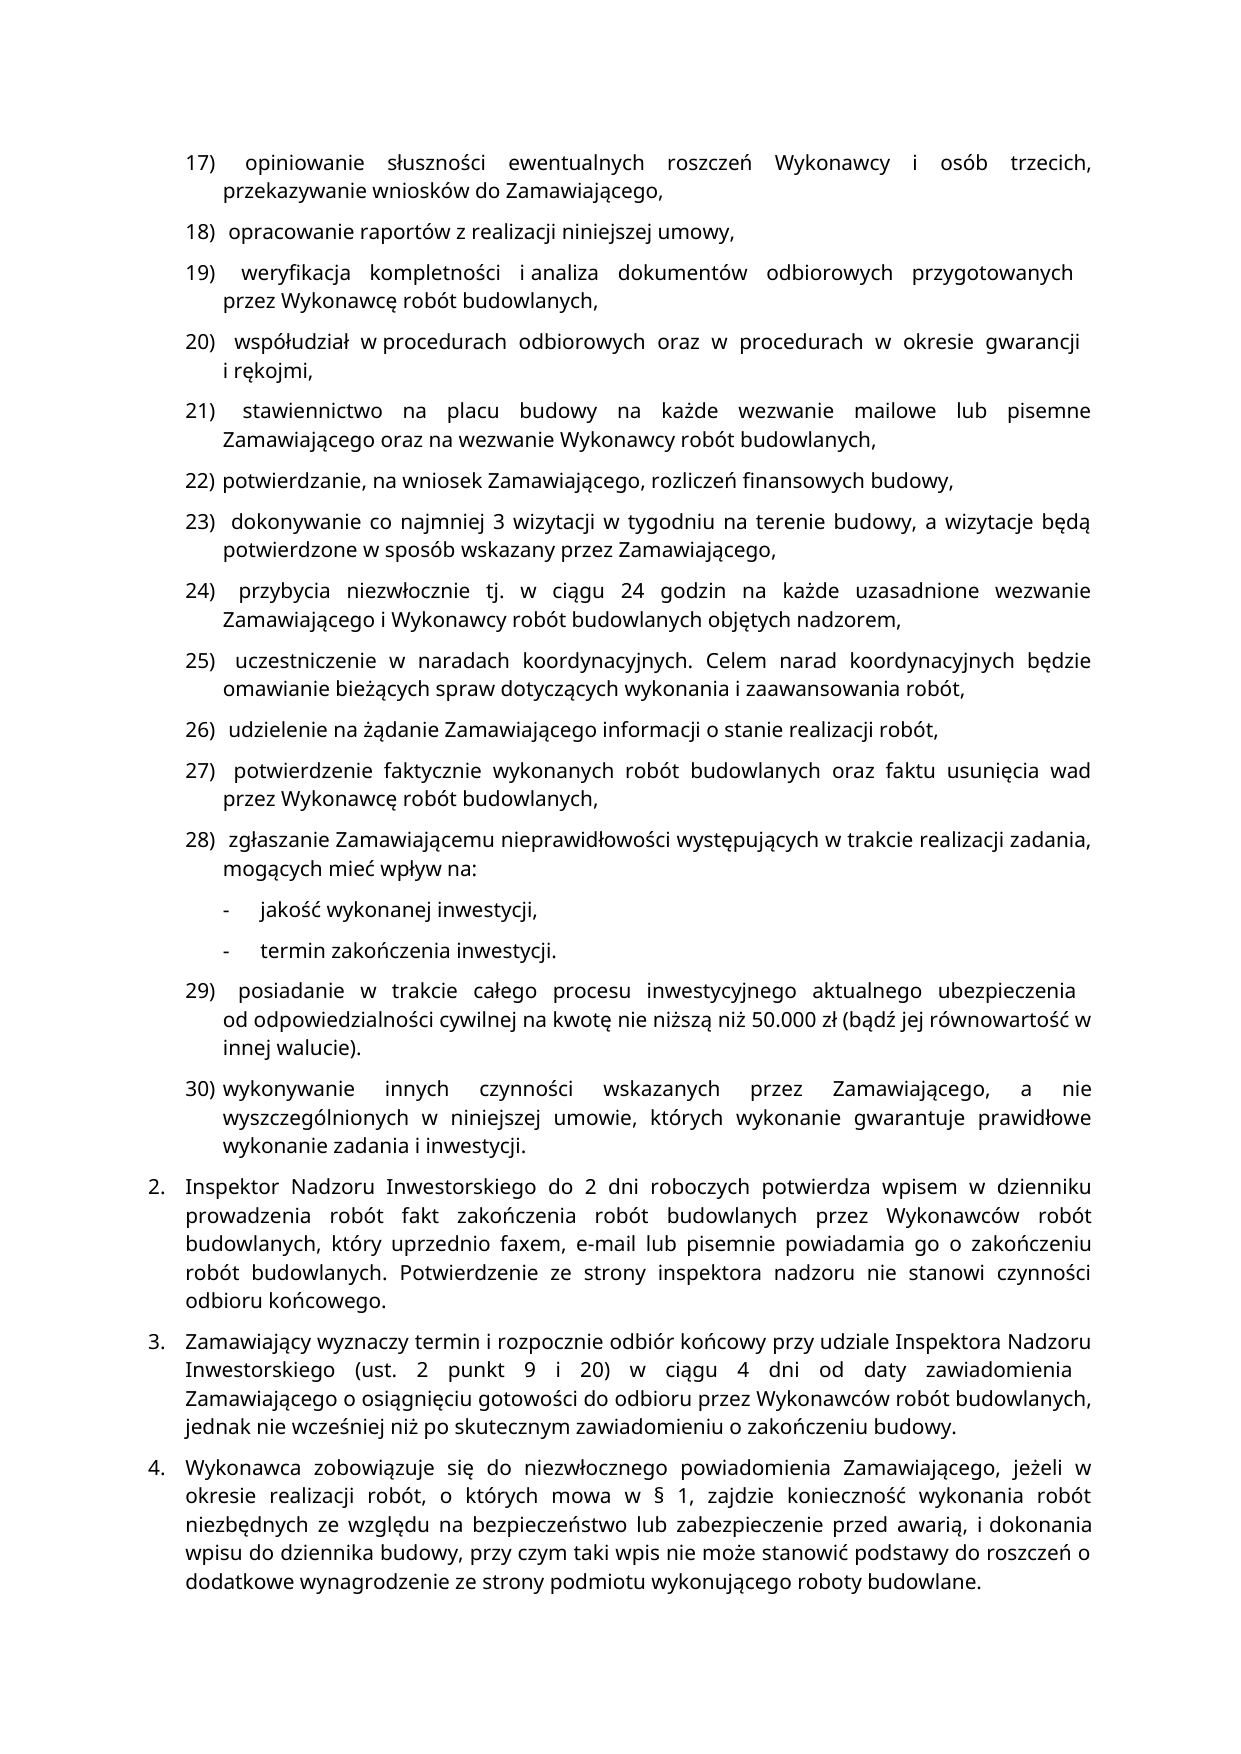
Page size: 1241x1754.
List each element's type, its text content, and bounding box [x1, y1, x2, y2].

list stawiennictwo na placu budowy na każde wezwanie mailowe lub pisemne Zamawiającego oraz na wezwanie Wykonawcy robót budowlanych, [185, 397, 1093, 453]
subtitle - termin zakończenia inwestycji. [185, 936, 1093, 964]
list dokonywanie co najmniej 3 wizytacji w tygodniu na terenie budowy, a wizytacje będą potwierdzone w sposób wskazany przez Zamawiającego, [185, 507, 1093, 564]
list opiniowanie słuszności ewentualnych roszczeń Wykonawcy i osób trzecich, przekazywanie wniosków do Zamawiającego, [185, 148, 1093, 204]
list potwierdzanie, na wniosek Zamawiającego, rozliczeń finansowych budowy, [185, 466, 1093, 494]
list posiadanie w trakcie całego procesu inwestycyjnego aktualnego ubezpieczenia od odpowiedzialności cywilnej na kwotę nie niższą niż 50.000 zł (bądź jej równowartość w innej walucie). [185, 977, 1093, 1062]
subtitle uczestniczenie w naradach koordynacyjnych. Celem narad koordynacyjnych będzie omawianie bieżących spraw dotyczących wykonania i zaawansowania robót, [185, 646, 1093, 703]
list udzielenie na żądanie Zamawiającego informacji o stanie realizacji robót, [185, 715, 1093, 743]
list przybycia niezwłocznie tj. w ciągu 24 godzin na każde uzasadnione wezwanie Zamawiającego i Wykonawcy robót budowlanych objętych nadzorem, [185, 576, 1093, 633]
list weryfikacja kompletności i analiza dokumentów odbiorowych przygotowanych przez Wykonawcę robót budowlanych, [185, 258, 1093, 315]
list opracowanie raportów z realizacji niniejszej umowy, [185, 217, 1093, 245]
list współudział w procedurach odbiorowych oraz w procedurach w okresie gwarancji i rękojmi, [185, 327, 1093, 384]
list potwierdzenie faktycznie wykonanych robót budowlanych oraz faktu usunięcia wad przez Wykonawcę robót budowlanych, [185, 756, 1093, 813]
subtitle - jakość wykonanej inwestycji, [185, 895, 1093, 923]
subtitle zgłaszanie Zamawiającemu nieprawidłowości występujących w trakcie realizacji zadania, mogących mieć wpływ na: [185, 825, 1093, 882]
subtitle Inspektor Nadzoru Inwestorskiego do 2 dni roboczych potwierdza wpisem w dzienniku prowadzenia robót fakt zakończenia robót budowlanych przez Wykonawców robót budowlanych, który uprzednio faxem, e-mail lub pisemnie powiadamia go o zakończeniu robót budowlanych. Potwierdzenie ze strony inspektora nadzoru nie stanowi czynności odbioru końcowego. [148, 1172, 1093, 1314]
list Zamawiający wyznaczy termin i rozpocznie odbiór końcowy przy udziale Inspektora Nadzoru Inwestorskiego (ust. 2 punkt 9 i 20) w ciągu 4 dni od daty zawiadomienia Zamawiającego o osiągnięciu gotowości do odbioru przez Wykonawców robót budowlanych, jednak nie wcześniej niż po skutecznym zawiadomieniu o zakończeniu budowy. [148, 1327, 1093, 1441]
subtitle Wykonawca zobowiązuje się do niezwłocznego powiadomienia Zamawiającego, jeżeli w okresie realizacji robót, o których mowa w § 1, zajdzie konieczność wykonania robót niezbędnych ze względu na bezpieczeństwo lub zabezpieczenie przed awarią, i dokonania wpisu do dziennika budowy, przy czym taki wpis nie może stanowić podstawy do roszczeń o dodatkowe wynagrodzenie ze strony podmiotu wykonującego roboty budowlane. [148, 1453, 1093, 1595]
list wykonywanie innych czynności wskazanych przez Zamawiającego, a nie wyszczególnionych w niniejszej umowie, których wykonanie gwarantuje prawidłowe wykonanie zadania i inwestycji. [185, 1074, 1093, 1160]
